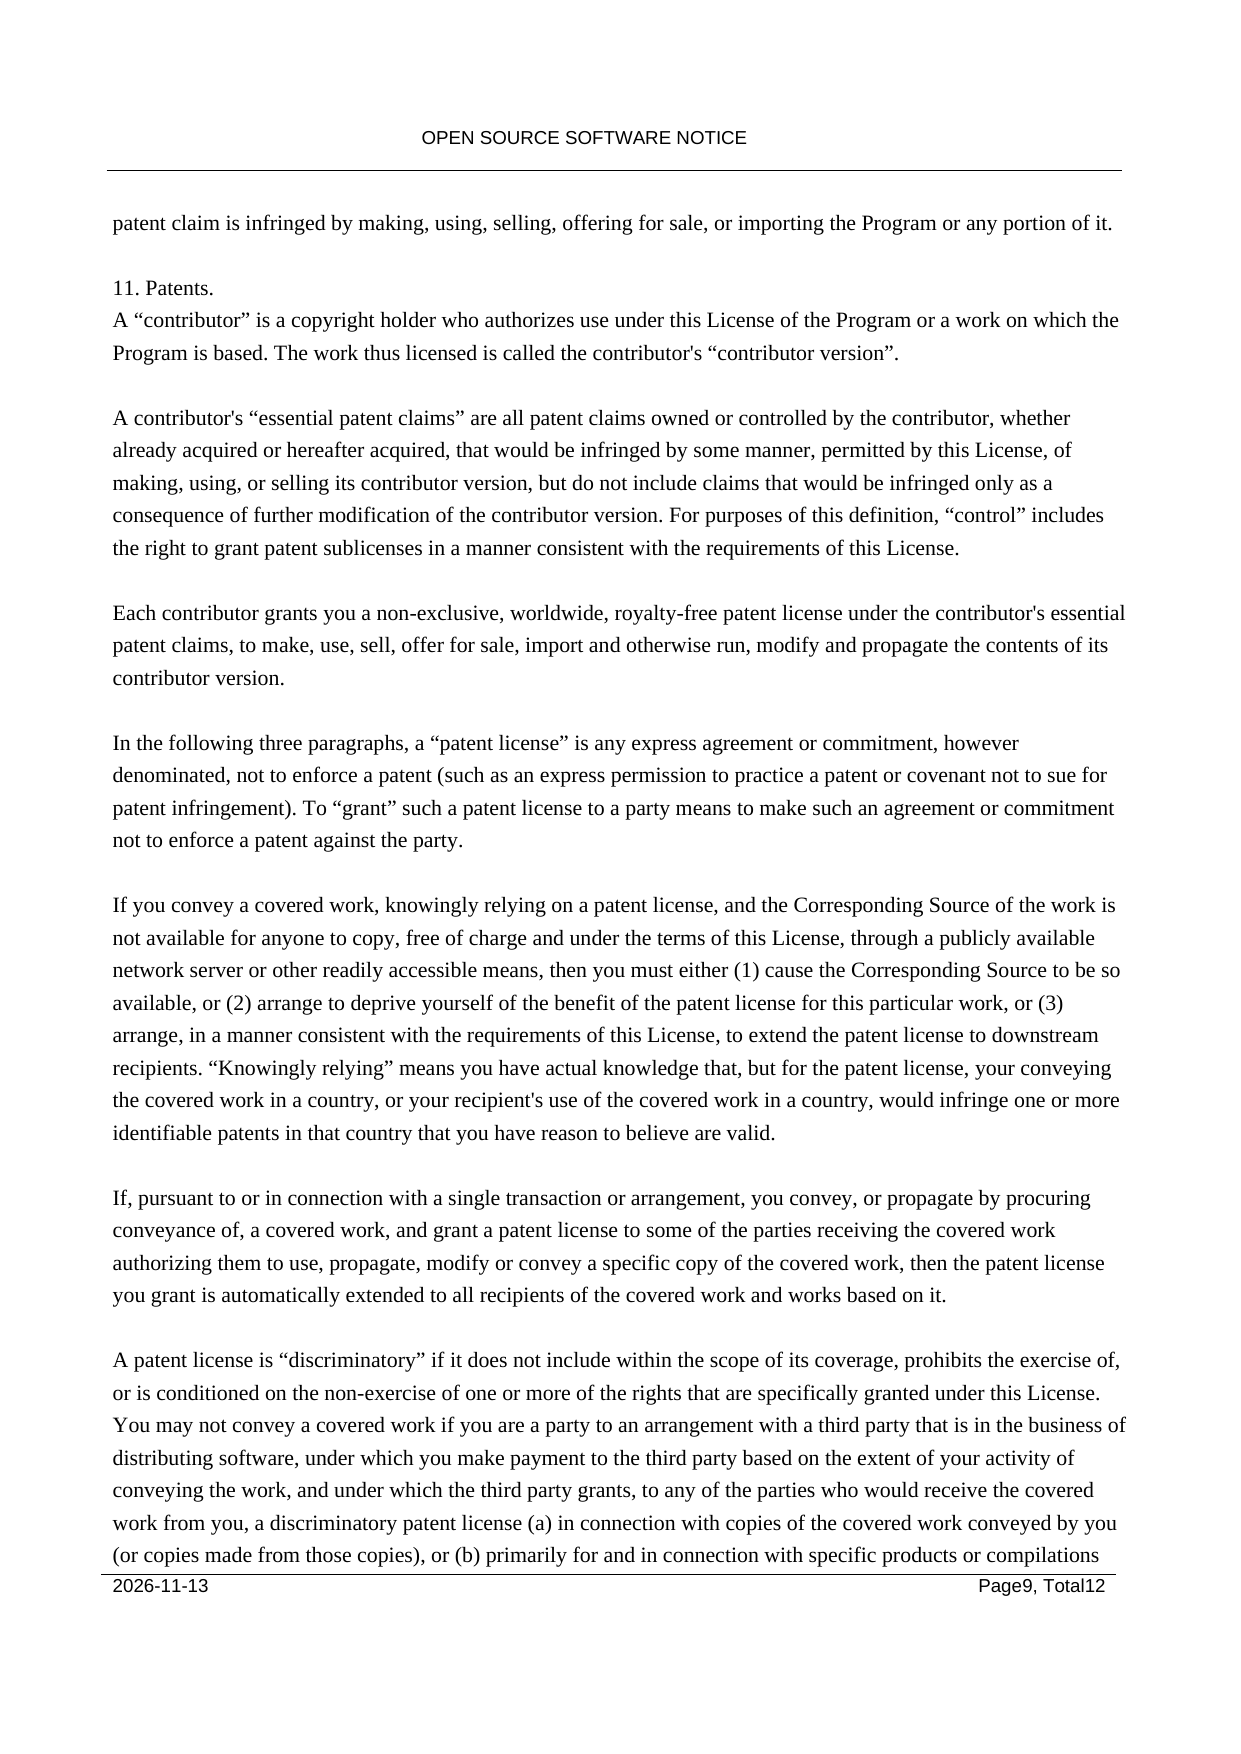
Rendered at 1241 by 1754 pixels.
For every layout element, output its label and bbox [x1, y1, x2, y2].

text [112, 206, 1128, 1571]
